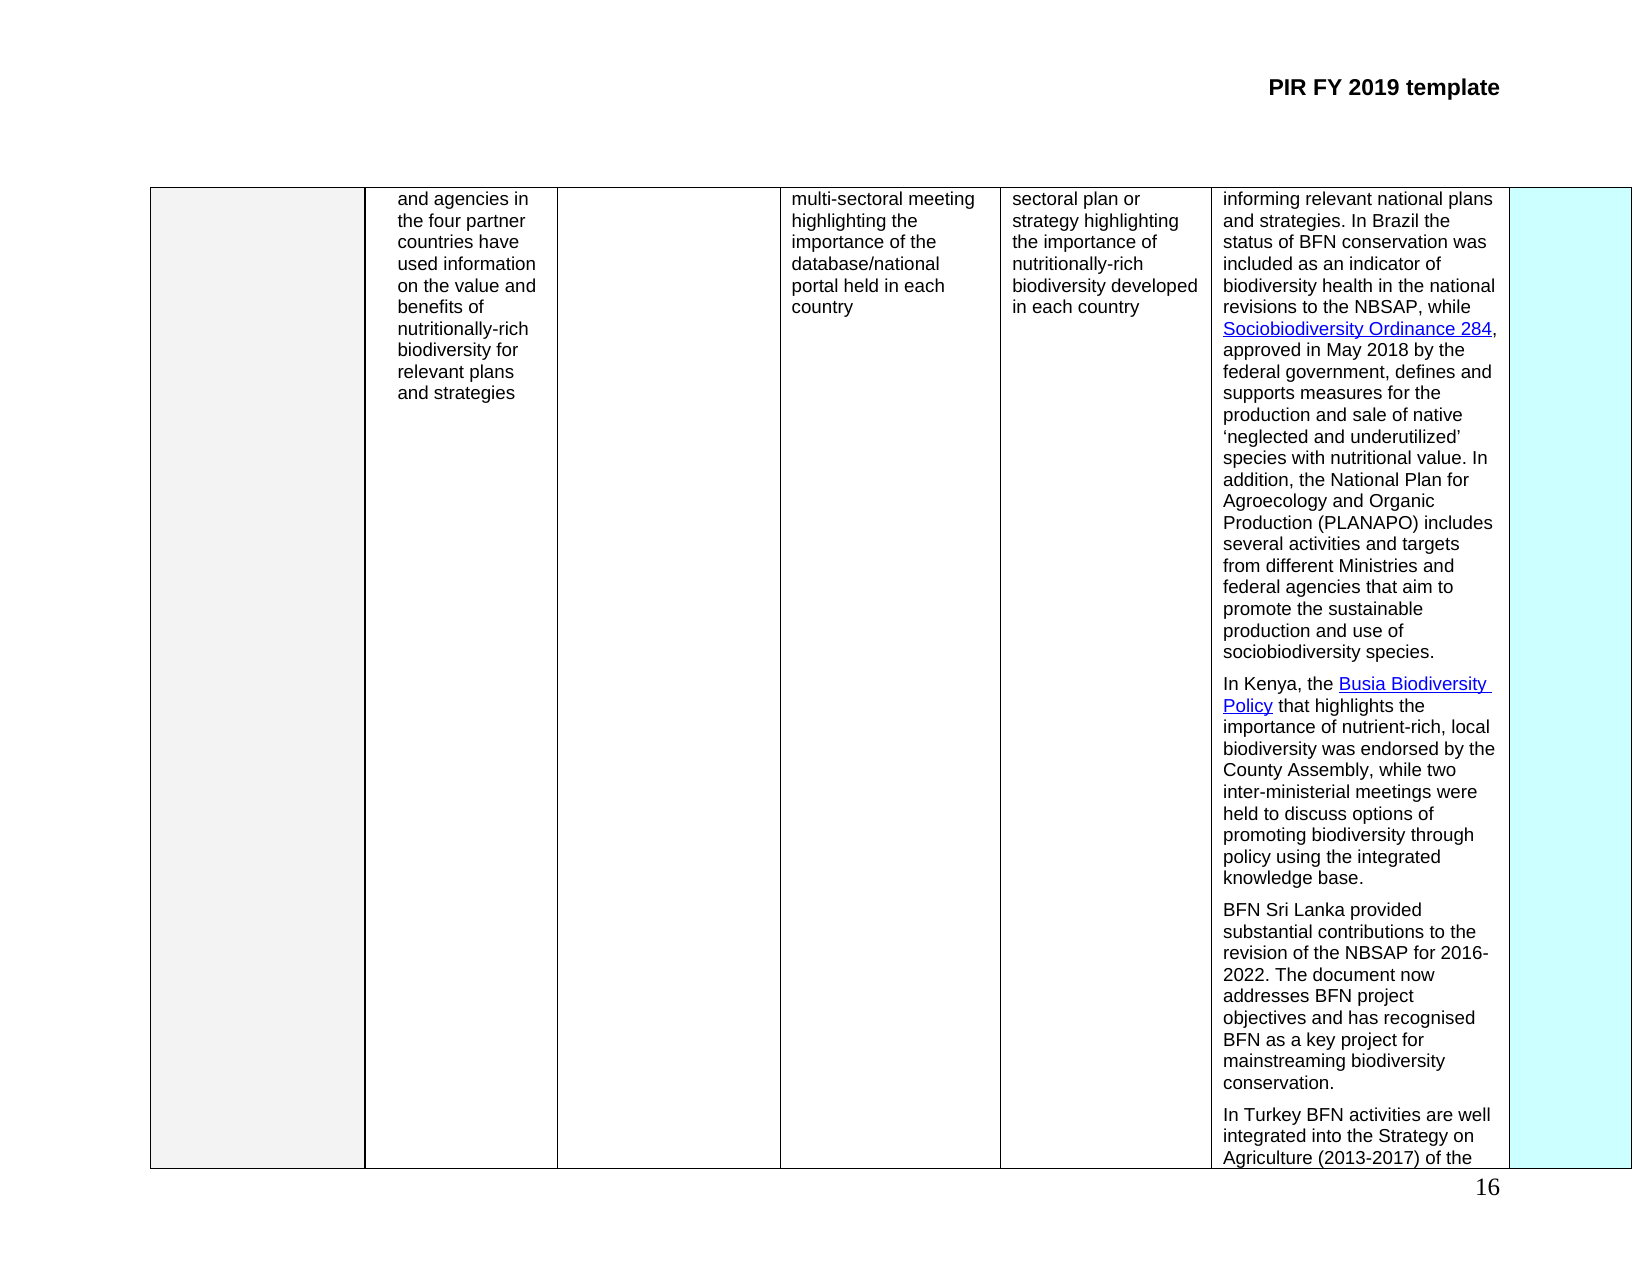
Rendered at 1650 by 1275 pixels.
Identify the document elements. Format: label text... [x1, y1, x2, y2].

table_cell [1212, 188, 1509, 1168]
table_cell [1001, 188, 1211, 1168]
table_cell S [1510, 188, 1631, 1168]
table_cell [781, 188, 1000, 1168]
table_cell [366, 188, 557, 1168]
